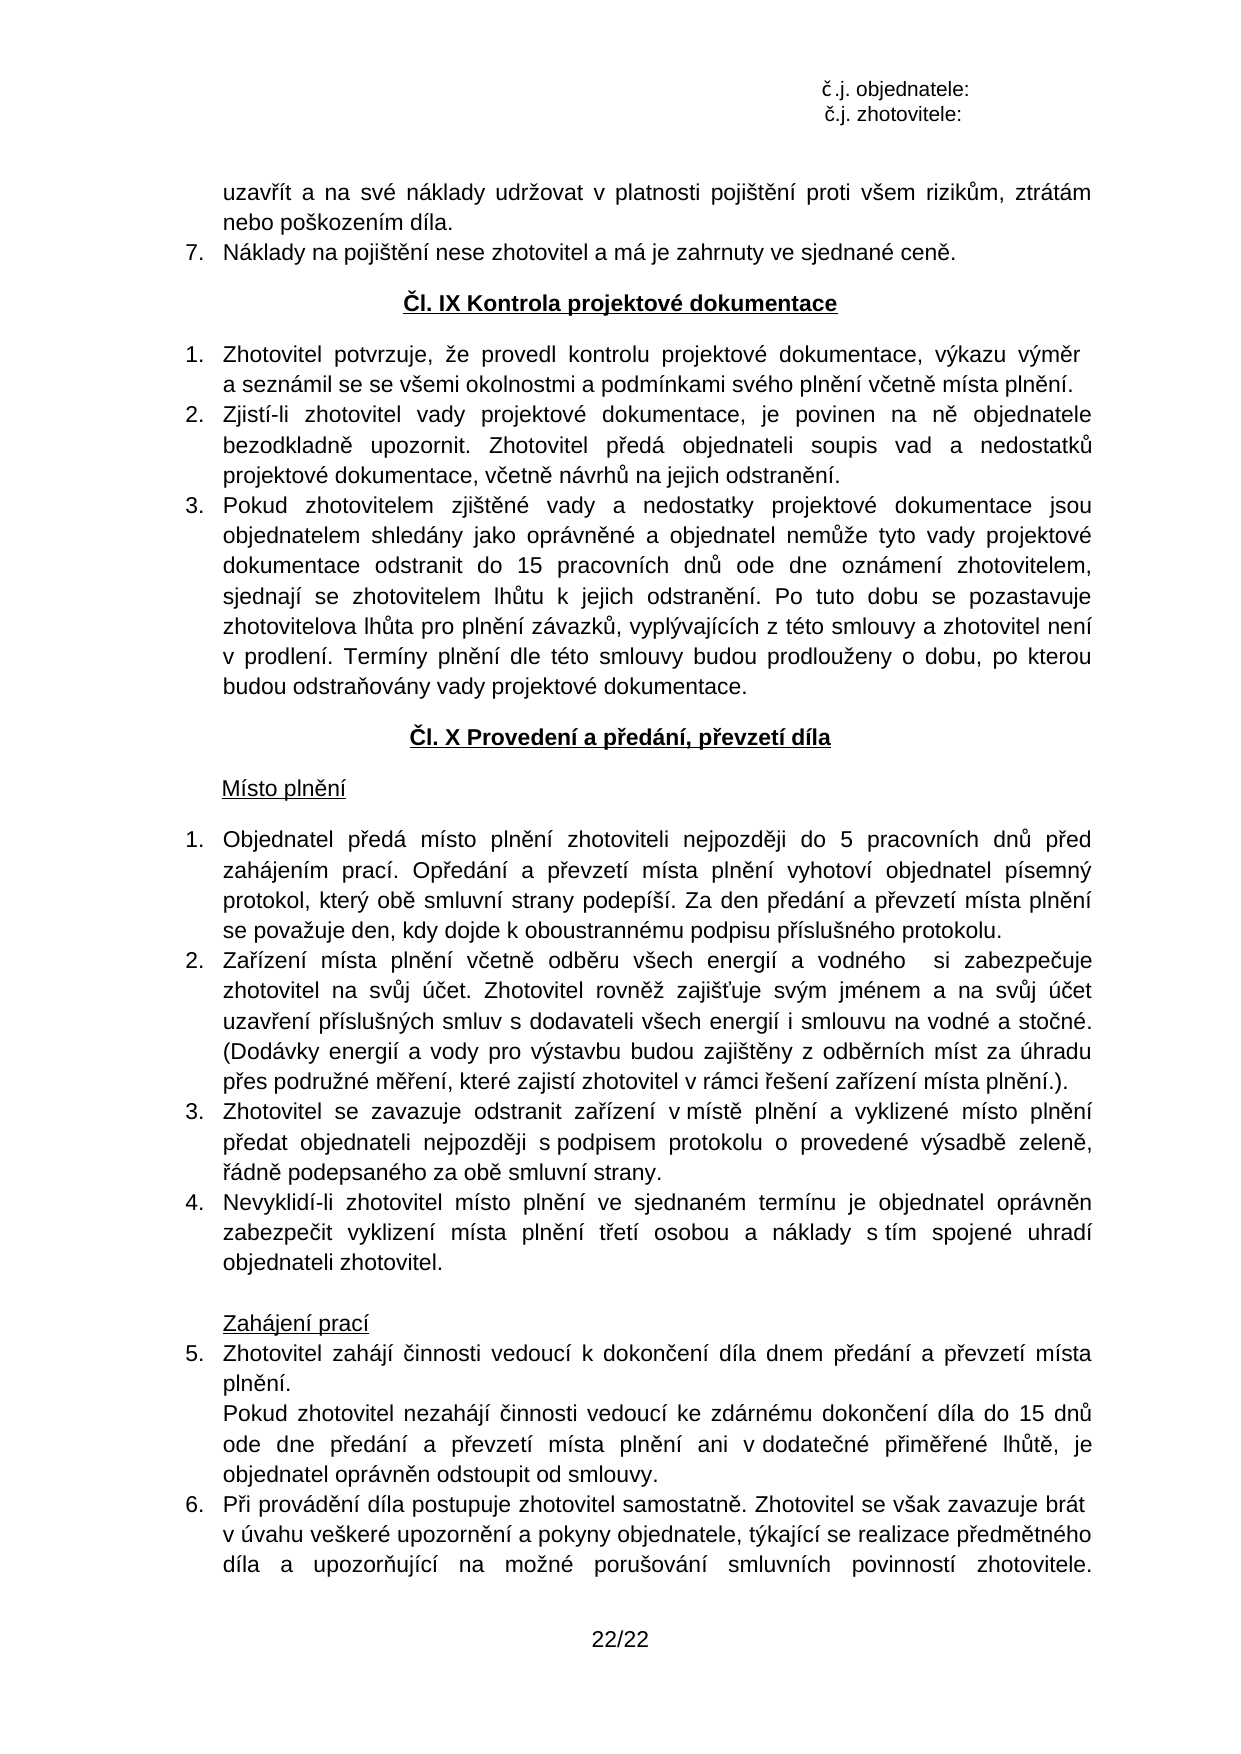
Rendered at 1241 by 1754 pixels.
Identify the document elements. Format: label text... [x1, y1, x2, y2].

list Objednatel předá místo plnění zhotoviteli nejpozději do 5 pracovních dnů před zahájením prací. Opředání a převzetí místa plnění vyhotoví objednatel písemný protokol, který obě smluvní strany podepíší. Za den předání a převzetí místa plnění se považuje den, kdy dojde k oboustrannému podpisu příslušného protokolu. [185, 826, 1093, 943]
list Zhotovitel se zavazuje odstranit zařízení v místě plnění a vyklizené místo plnění předat objednateli nejpozději s podpisem protokolu o provedené výsadbě zeleně, řádně podepsaného za obě smluvní strany. [185, 1098, 1093, 1185]
list Pokud zhotovitelem zjištěné vady a nedostatky projektové dokumentace jsou objednatelem shledány jako oprávněné a objednatel nemůže tyto vady projektové dokumentace odstranit do 15 pracovních dnů ode dne oznámení zhotovitelem, sjednají se zhotovitelem lhůtu k jejich odstranění. Po tuto dobu se pozastavuje zhotovitelova lhůta pro plnění závazků, vyplývajících z této smlouvy a zhotovitel není v prodlení. Termíny plnění dle této smlouvy budou prodlouženy o dobu, po kterou budou odstraňovány vady projektové dokumentace. [185, 492, 1093, 699]
list Zjistí-li zhotovitel vady projektové dokumentace, je povinen na ně objednatele bezodkladně upozornit. Zhotovitel předá objednateli soupis vad a nedostatků projektové dokumentace, včetně návrhů na jejich odstranění. [185, 401, 1093, 488]
text Čl. X Provedení a předání, převzetí díla [148, 724, 1093, 751]
list Náklady na pojištění nese zhotovitel a má je zahrnuty ve sjednané ceně. [185, 239, 1093, 265]
list Zhotovitel zahájí činnosti vedoucí k dokončení díla dnem předání a převzetí místa plnění. Pokud zhotovitel nezahájí činnosti vedoucí ke zdárnému dokončení díla do 15 dnů ode dne předání a převzetí místa plnění ani v dodatečné přiměřené lhůtě, je objednatel oprávněn odstoupit od smlouvy. [185, 1340, 1093, 1487]
list Zahájení prací [223, 1310, 1093, 1336]
list Zařízení místa plnění včetně odběru všech energií a vodného si zabezpečuje zhotovitel na svůj účet. Zhotovitel rovněž zajišťuje svým jménem a na svůj účet uzavření příslušných smluv s dodavateli všech energií i smlouvu na vodné a stočné. (Dodávky energií a vody pro výstavbu budou zajištěny z odběrních míst za úhradu přes podružné měření, které zajistí zhotovitel v rámci řešení zařízení místa plnění.). [185, 947, 1093, 1094]
text Čl. IX Kontrola projektové dokumentace [148, 290, 1093, 316]
list Zhotovitel potvrzuje, že provedl kontrolu projektové dokumentace, výkazu výměr a seznámil se se všemi okolnostmi a podmínkami svého plnění včetně místa plnění. [185, 341, 1093, 397]
list Nevyklidí-li zhotovitel místo plnění ve sjednaném termínu je objednatel oprávněn zabezpečit vyklizení místa plnění třetí osobou a náklady s tím spojené uhradí objednateli zhotovitel. [185, 1189, 1093, 1276]
text Místo plnění [148, 775, 1093, 802]
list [185, 178, 1093, 235]
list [185, 1491, 1093, 1578]
